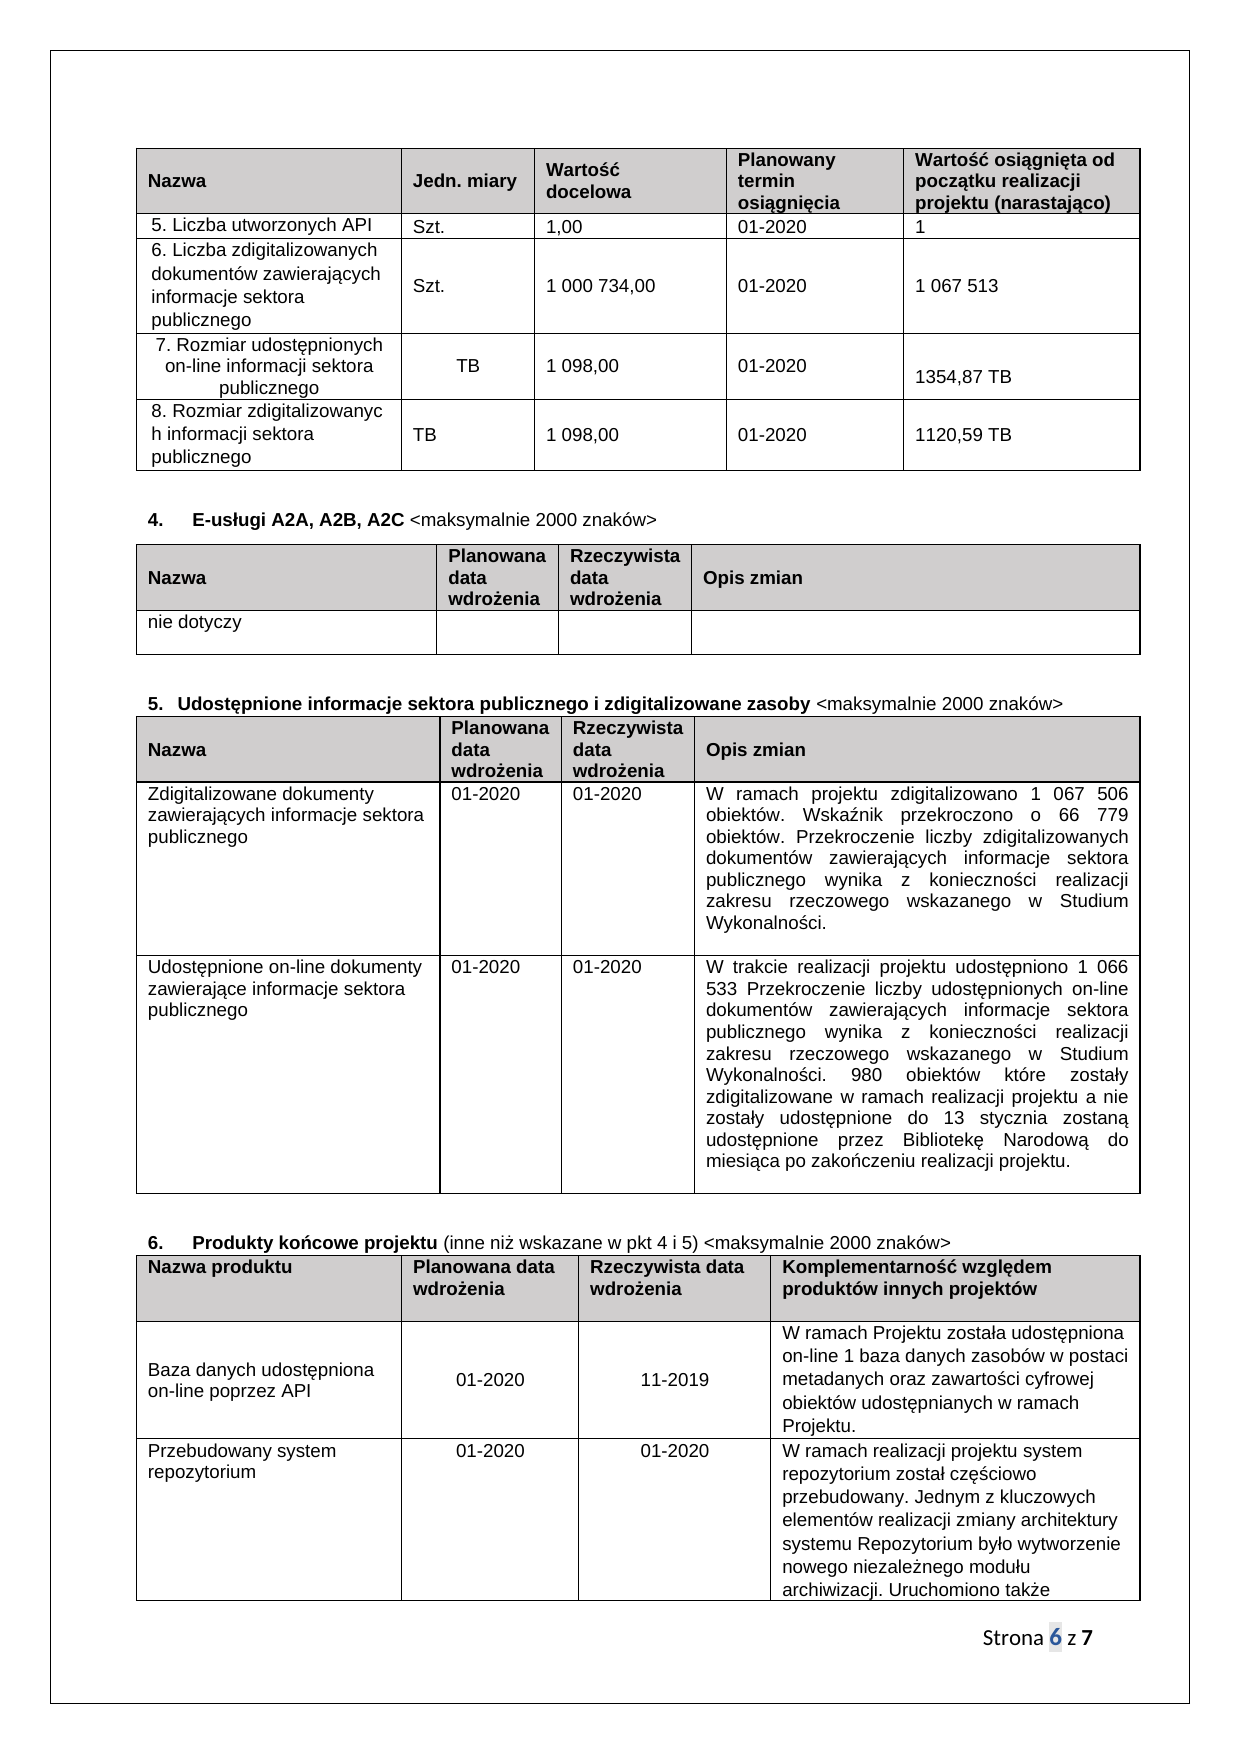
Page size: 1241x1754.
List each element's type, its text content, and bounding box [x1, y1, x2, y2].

table_header Nazwa [137, 717, 439, 781]
table_cell W trakcie realizacji projektu udostępniono 1 066 533 Przekroczenie liczby udostępnionych on-line dokumentów zawierających informacje sektora publicznego wynika z konieczności realizacji zakresu rzeczowego wskazanego w Studium Wykonalności. 980 obiektów które zostały zdigitalizowane w ramach realizacji projektu a nie zostały udostępnione do 13 stycznia zostaną udostępnione przez Bibliotekę Narodową do miesiąca po zakończeniu realizacji projektu. [695, 956, 1139, 1193]
table_cell 01-2020 [441, 956, 561, 1193]
table_cell 1 067 513 [904, 239, 1139, 333]
table_header Rzeczywista data wdrożenia [579, 1256, 770, 1321]
table_cell nie dotyczy [137, 611, 436, 654]
table_cell 1 098,00 [535, 334, 726, 398]
table_header Planowany termin osiągnięcia [727, 149, 903, 213]
table_cell 01-2020 [727, 239, 903, 333]
table_cell 01-2020 [402, 1322, 578, 1438]
table_header Opis zmian [695, 717, 1139, 781]
table_cell Szt. [402, 214, 534, 238]
subtitle Produkty końcowe projektu (inne niż wskazane w pkt 4 i 5) <maksymalnie 2000 znaków> [148, 1232, 1093, 1253]
table_cell 7. Rozmiar udostępnionych on-line informacji sektora publicznego [137, 334, 401, 398]
table_cell [692, 611, 1139, 654]
table_cell TB [402, 334, 534, 398]
subtitle Udostępnione informacje sektora publicznego i zdigitalizowane zasoby <maksymalnie 2000 znaków> [148, 692, 1093, 714]
table_cell 1120,59 TB [904, 400, 1139, 470]
table_header Wartość docelowa [535, 149, 726, 213]
table_cell Udostępnione on-line dokumenty zawierające informacje sektora publicznego [137, 956, 439, 1193]
table_cell TB [402, 400, 534, 470]
table_header Rzeczywista data wdrożenia [562, 717, 694, 781]
table_cell 01-2020 [441, 783, 561, 955]
table_header Opis zmian [692, 545, 1139, 610]
table_cell 01-2020 [727, 400, 903, 470]
table_cell W ramach projektu zdigitalizowano 1 067 506 obiektów. Wskaźnik przekroczono o 66 779 obiektów. Przekroczenie liczby zdigitalizowanych dokumentów zawierających informacje sektora publicznego wynika z konieczności realizacji zakresu rzeczowego wskazanego w Studium Wykonalności. [695, 783, 1139, 955]
table_header Nazwa [137, 545, 436, 610]
table_cell Baza danych udostępniona on-line poprzez API [137, 1322, 401, 1438]
table_cell Przebudowany system repozytorium [137, 1439, 401, 1600]
table_cell 11-2019 [579, 1322, 770, 1438]
table_cell [437, 611, 558, 654]
table_cell 01-2020 [579, 1439, 770, 1600]
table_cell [771, 1439, 1139, 1600]
table_header Komplementarność względem produktów innych projektów [771, 1256, 1139, 1321]
table_header Wartość osiągnięta od początku realizacji projektu (narastająco) [904, 149, 1139, 213]
table_cell 6. Liczba zdigitalizowanych dokumentów zawierających informacje sektora publicznego [137, 239, 401, 333]
table_cell W ramach Projektu została udostępniona on-line 1 baza danych zasobów w postaci metadanych oraz zawartości cyfrowej obiektów udostępnianych w ramach Projektu. [771, 1322, 1139, 1438]
table_cell 1 098,00 [535, 400, 726, 470]
table_cell 01-2020 [727, 214, 903, 238]
table_header Planowana data wdrożenia [441, 717, 561, 781]
table_cell 01-2020 [402, 1439, 578, 1600]
table_cell 5. Liczba utworzonych API [137, 214, 401, 238]
table_cell 1 000 734,00 [535, 239, 726, 333]
table_cell 1 [904, 214, 1139, 238]
table_cell 01-2020 [727, 334, 903, 398]
table_header Nazwa produktu [137, 1256, 401, 1321]
table_cell Szt. [402, 239, 534, 333]
table_cell Zdigitalizowane dokumenty zawierających informacje sektora publicznego [137, 783, 439, 955]
table_header Jedn. miary [402, 149, 534, 213]
table_header Nazwa [137, 149, 401, 213]
table_cell 1,00 [535, 214, 726, 238]
table_header Planowana data wdrożenia [437, 545, 558, 610]
table_cell 01-2020 [562, 783, 694, 955]
subtitle E-usługi A2A, A2B, A2C <maksymalnie 2000 znaków> [148, 508, 1093, 530]
table_cell 8. Rozmiar zdigitalizowanych informacji sektora publicznego [137, 400, 401, 470]
table_header Planowana data wdrożenia [402, 1256, 578, 1321]
table_cell 1354,87 TB [904, 334, 1139, 398]
table_cell 01-2020 [562, 956, 694, 1193]
table_cell [559, 611, 691, 654]
table_header Rzeczywista data wdrożenia [559, 545, 691, 610]
